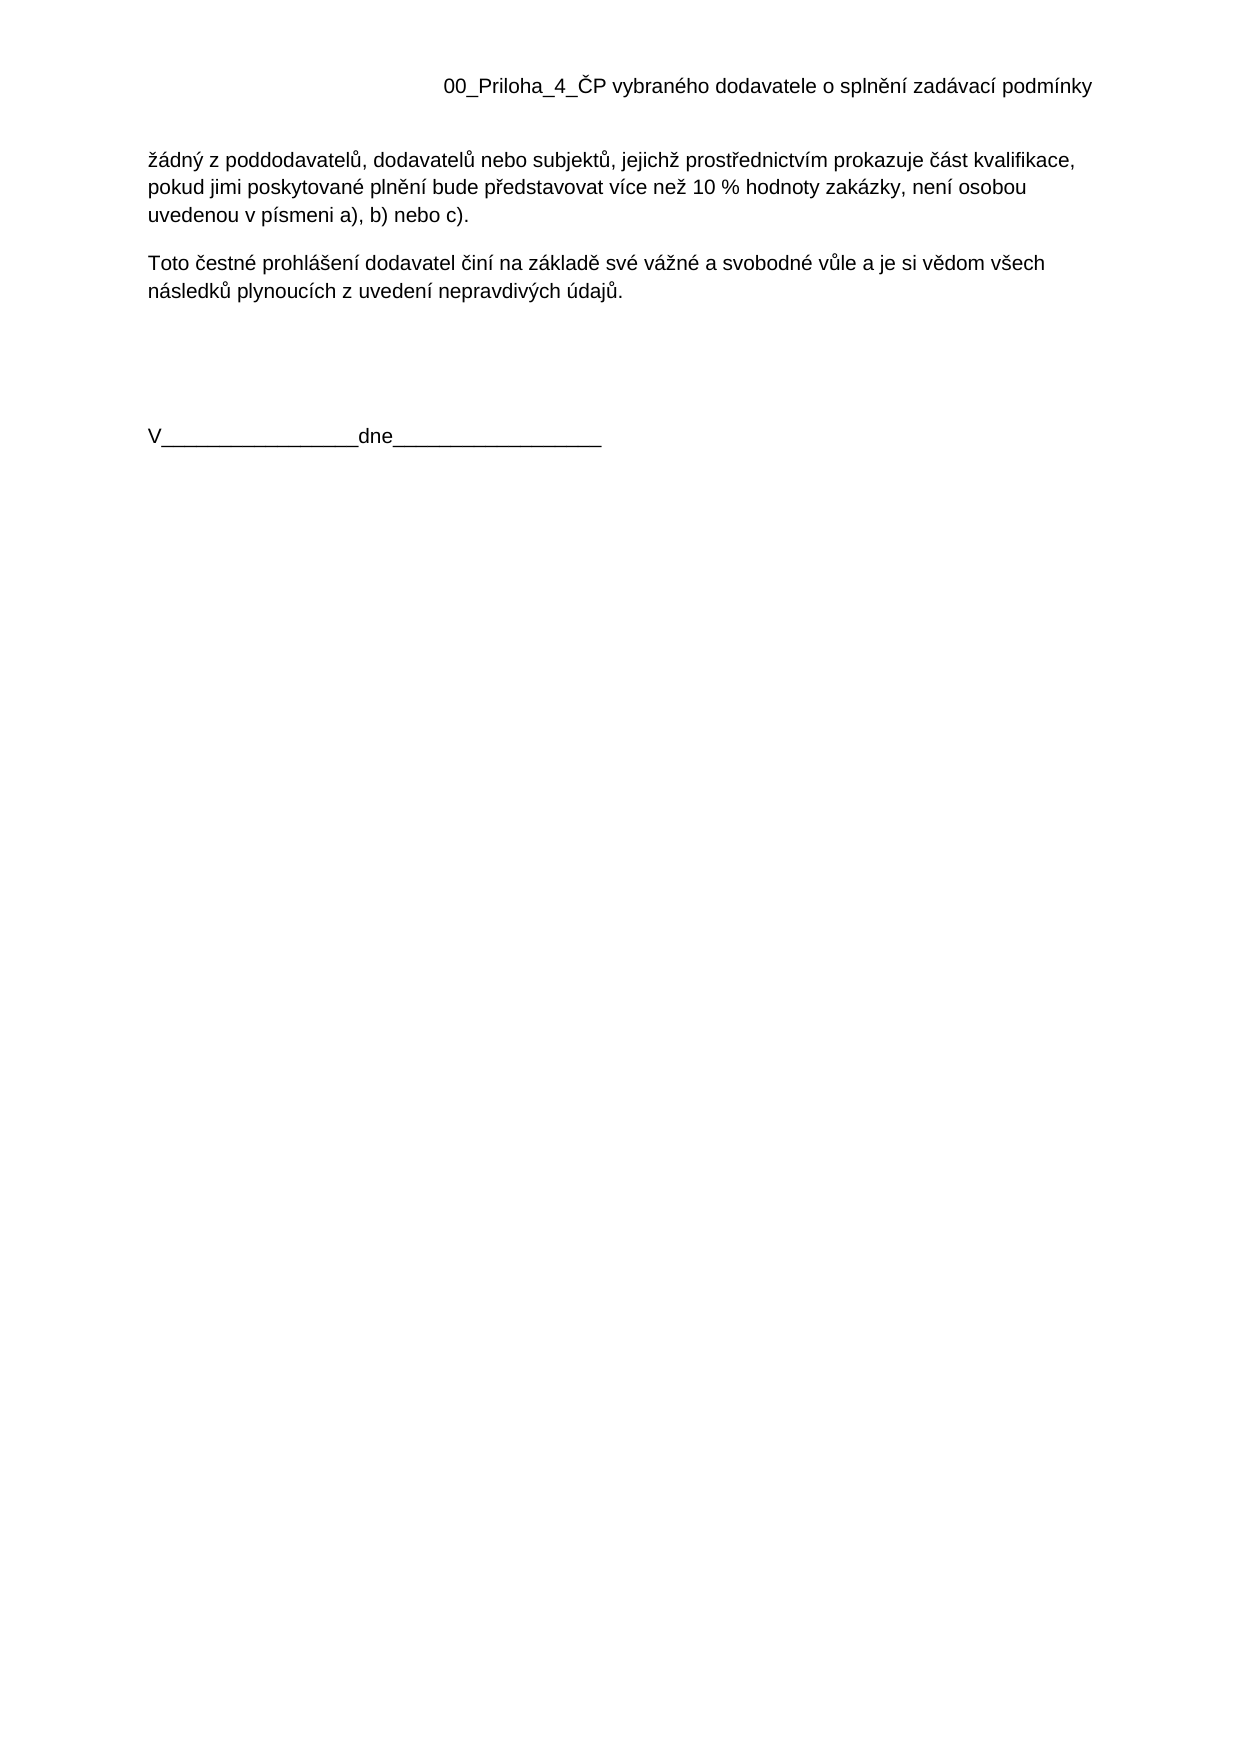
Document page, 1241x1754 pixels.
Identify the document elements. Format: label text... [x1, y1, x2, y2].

text Toto čestné prohlášení dodavatel činí na základě své vážné a svobodné vůle a je si vědom všech následků plynoucích z uvedení nepravdivých údajů. [148, 251, 1093, 302]
text žádný z poddodavatelů, dodavatelů nebo subjektů, jejichž prostřednictvím prokazuje část kvalifikace, pokud jimi poskytované plnění bude představovat více než 10 % hodnoty zakázky, není osobou uvedenou v písmeni a), b) nebo c). [148, 148, 1093, 227]
text V_________________dne__________________ [148, 423, 1093, 447]
